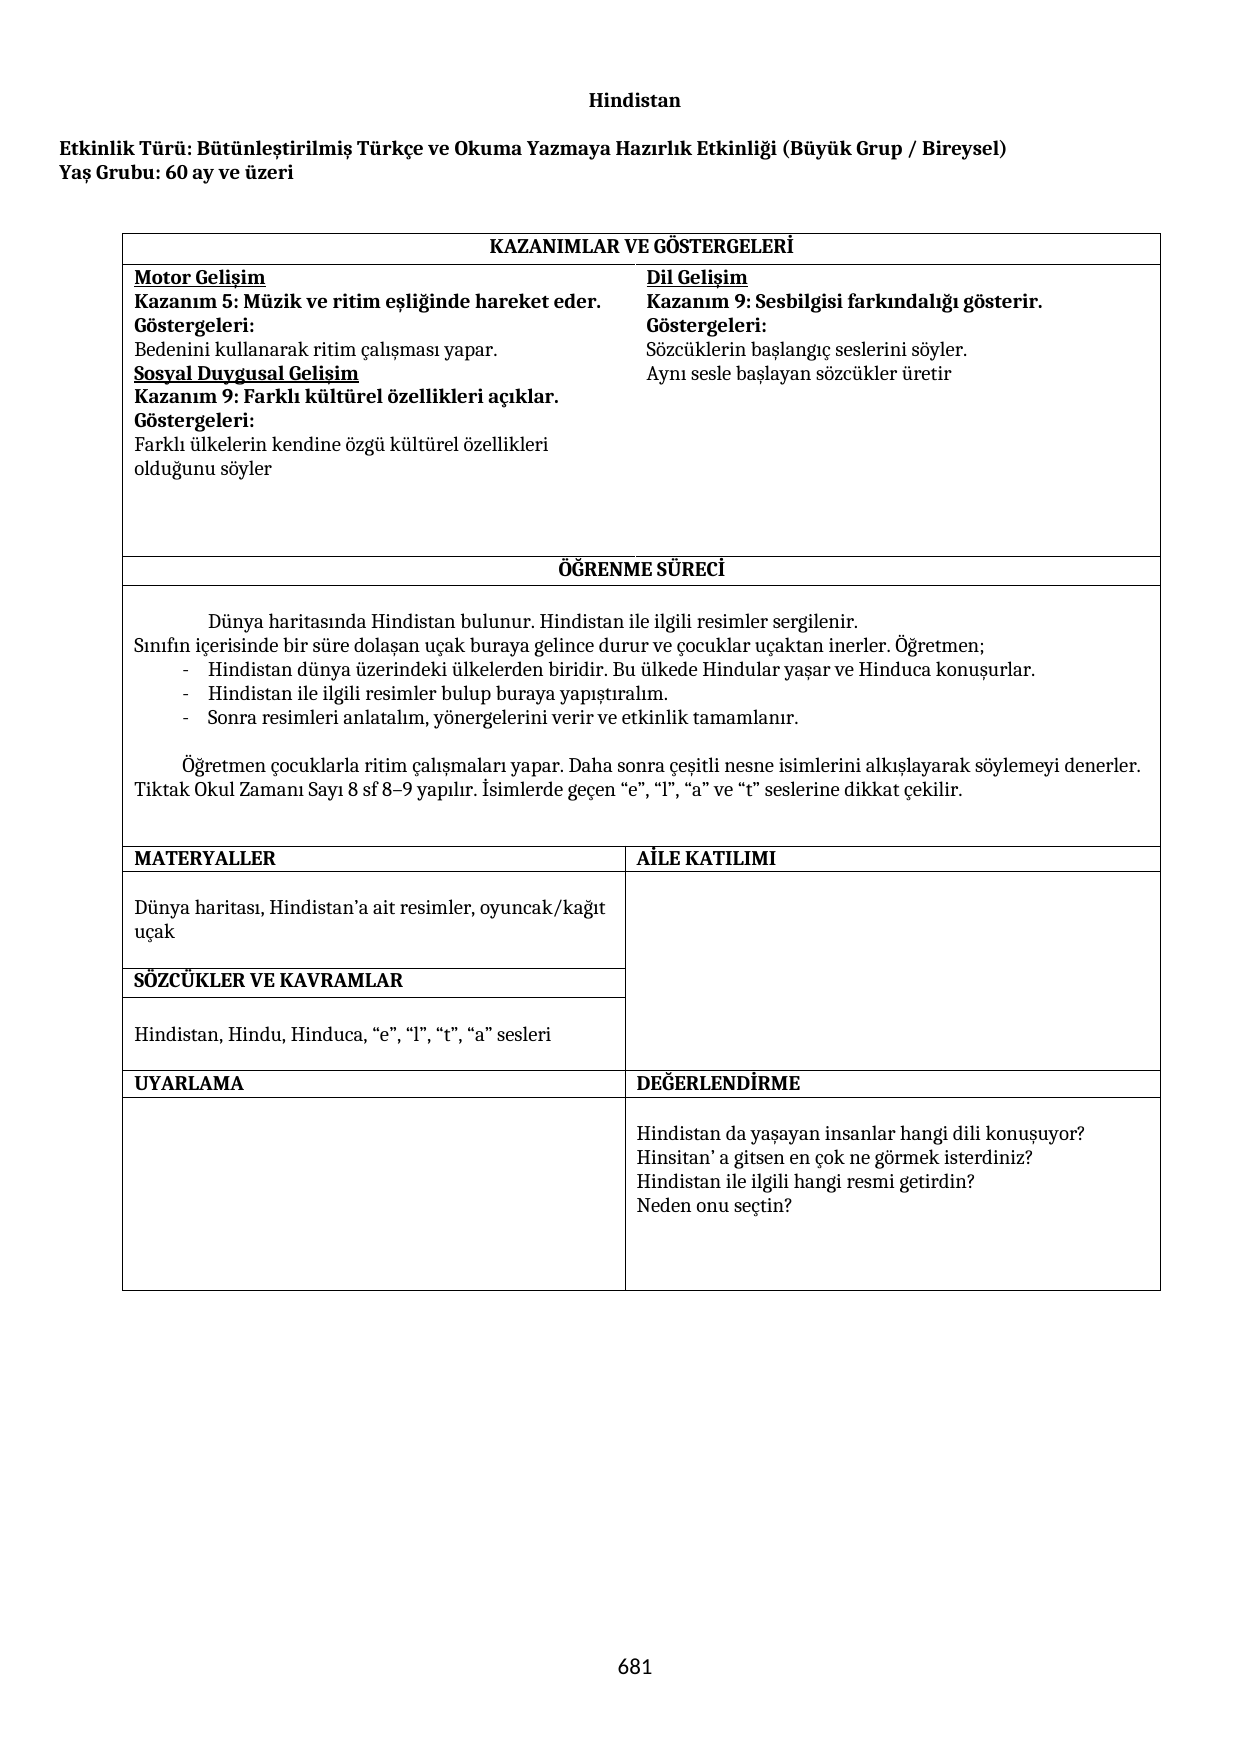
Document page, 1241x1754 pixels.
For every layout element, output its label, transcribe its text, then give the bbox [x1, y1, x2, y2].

table_cell Hindistan da yaşayan insanlar hangi dili konuşuyor? Hinsitan’ a gitsen en çok ne görmek isterdiniz? Hindistan ile ilgili hangi resmi getirdin? Neden onu seçtin? [626, 1098, 1160, 1290]
table_cell Motor Gelişim Kazanım 5: Müzik ve ritim eşliğinde hareket eder. Göstergeleri: Bedenini kullanarak ritim çalışması yapar. Sosyal Duygusal Gelişim Kazanım 9: Farklı kültürel özellikleri açıklar. Göstergeleri: Farklı ülkelerin kendine özgü kültürel özellikleri olduğunu söyler [123, 265, 635, 556]
text Etkinlik Türü: Bütünleştirilmiş Türkçe ve Okuma Yazmaya Hazırlık Etkinliği (Büyük Grup / Bireysel) [59, 137, 1211, 161]
table_header KAZANIMLAR VE GÖSTERGELERİ [123, 234, 1160, 264]
table_cell Dünya haritasında Hindistan bulunur. Hindistan ile ilgili resimler sergilenir. Sınıfın içerisinde bir süre dolaşan uçak buraya gelince durur ve çocuklar uçaktan inerler. Öğretmen; - Hindistan dünya üzerindeki ülkelerden biridir. Bu ülkede Hindular yaşar ve Hinduca konuşurlar. - Hindistan ile ilgili resimler bulup buraya yapıştıralım. - Sonra resimleri anlatalım, yönergelerini verir ve etkinlik tamamlanır. Öğretmen çocuklarla ritim çalışmaları yapar. Daha sonra çeşitli nesne isimlerini alkışlayarak söylemeyi denerler. Tiktak Okul Zamanı Sayı 8 sf 8–9 yapılır. İsimlerde geçen “e”, “l”, “a” ve “t” seslerine dikkat çekilir. [123, 586, 1160, 846]
table_cell Dünya haritası, Hindistan’a ait resimler, oyuncak/kağıt uçak [123, 872, 625, 967]
table_cell [123, 1098, 625, 1290]
table_cell Hindistan, Hindu, Hinduca, “e”, “l”, “t”, “a” sesleri [123, 998, 625, 1070]
table_cell DEĞERLENDİRME [626, 1071, 1160, 1097]
table_cell SÖZCÜKLER VE KAVRAMLAR [123, 969, 625, 997]
table_cell ÖĞRENME SÜRECİ [123, 557, 1160, 584]
table_cell Dil Gelişim Kazanım 9: Sesbilgisi farkındalığı gösterir. Göstergeleri: Sözcüklerin başlangıç seslerini söyler. Aynı sesle başlayan sözcükler üretir [636, 265, 1160, 556]
text Yaş Grubu: 60 ay ve üzeri [59, 161, 1211, 185]
table_cell MATERYALLER [123, 847, 625, 871]
table_cell UYARLAMA [123, 1071, 625, 1097]
table_cell AİLE KATILIMI [626, 847, 1160, 871]
text Hindistan [59, 89, 1211, 113]
table_cell [626, 872, 1160, 1070]
